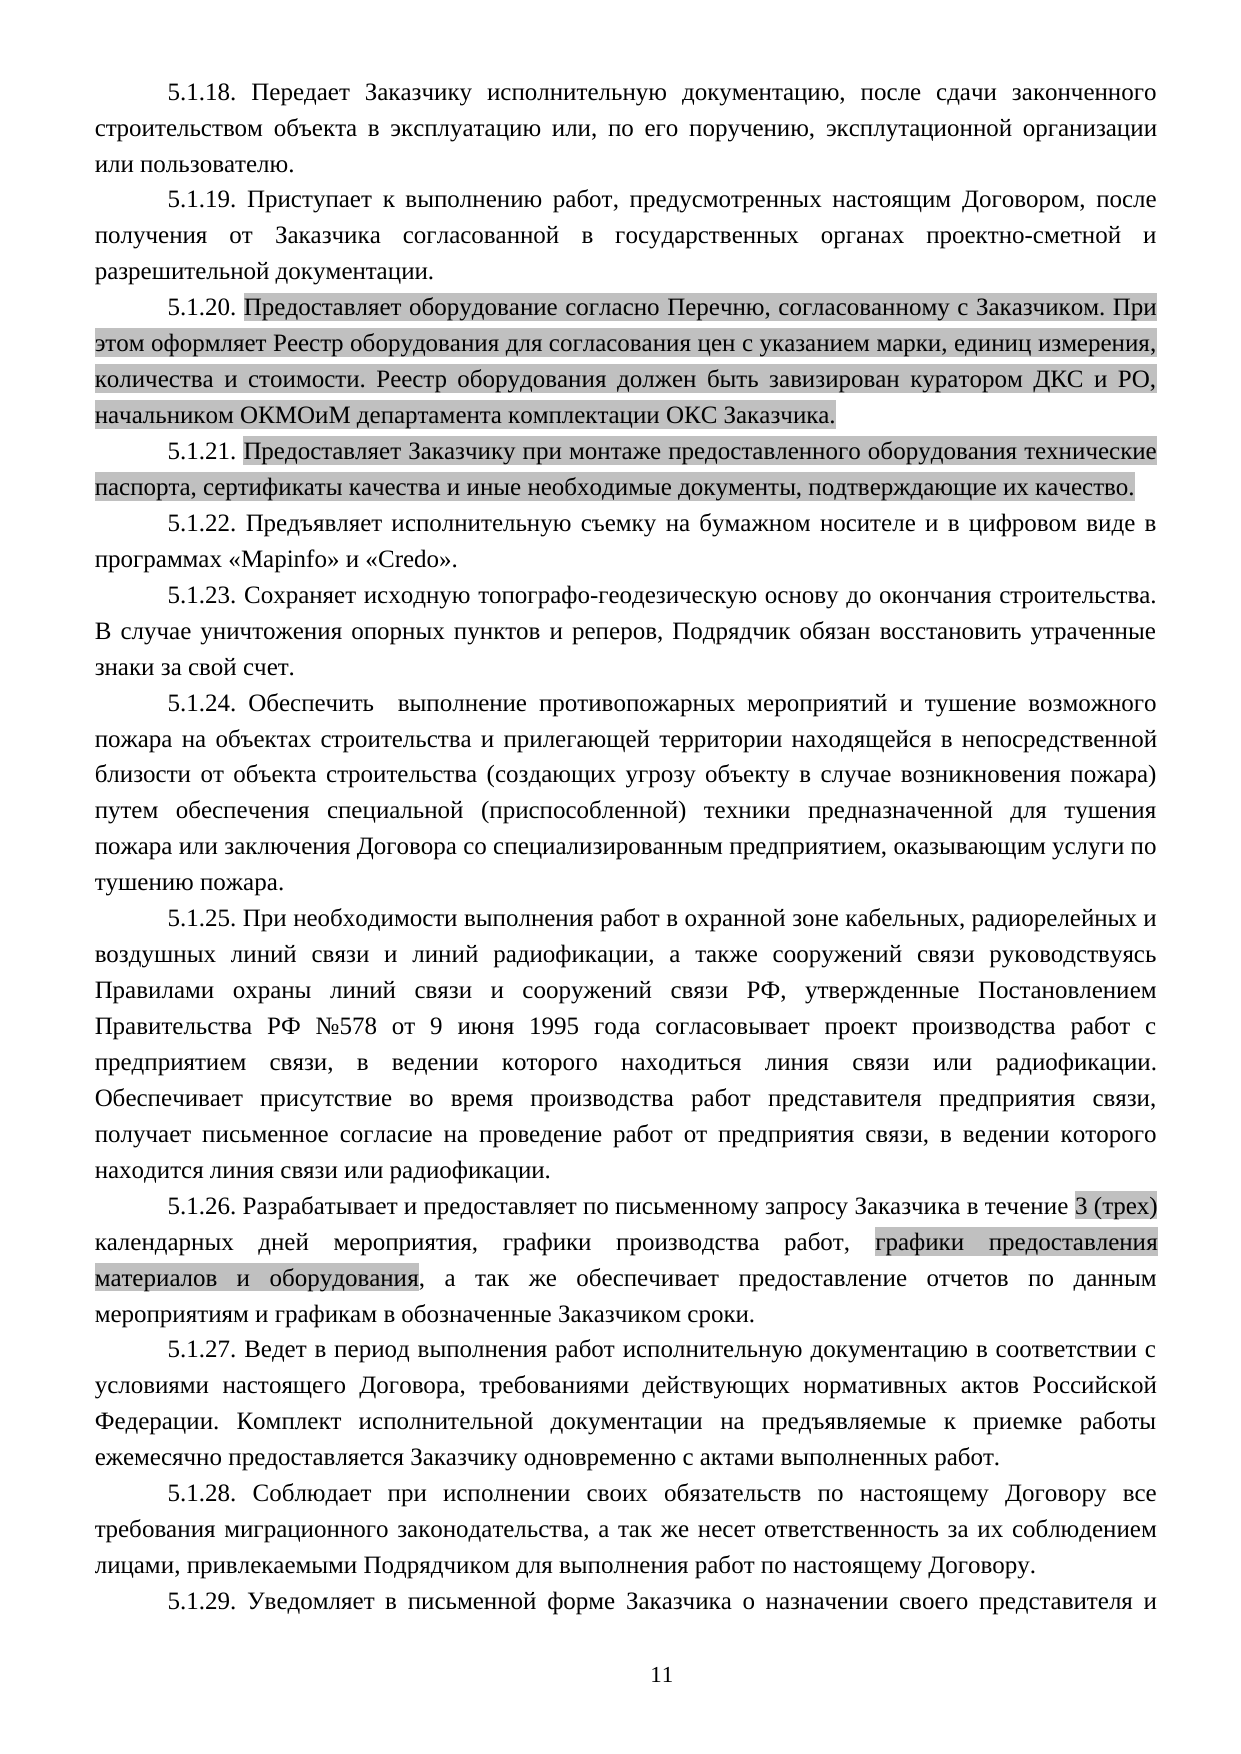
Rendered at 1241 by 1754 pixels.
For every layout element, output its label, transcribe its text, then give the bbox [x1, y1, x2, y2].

text 5.1.19. Приступает к выполнению работ, предусмотренных настоящим Договором, после получения от Заказчика согласованной в государственных органах проектно-сметной и разрешительной документации. [94, 184, 1157, 285]
text 5.1.23. Сохраняет исходную топографо-геодезическую основу до окончания строительства. В случае уничтожения опорных пунктов и реперов, Подрядчик обязан восстановить утраченные знаки за свой счет. [94, 580, 1157, 681]
text 5.1.24. Обеспечить выполнение противопожарных мероприятий и тушение возможного пожара на объектах строительства и прилегающей территории находящейся в непосредственной близости от объекта строительства (создающих угрозу объекту в случае возникновения пожара) путем обеспечения специальной (приспособленной) техники предназначенной для тушения пожара или заключения Договора со специализированным предприятием, оказывающим услуги по тушению пожара. [94, 688, 1157, 896]
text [94, 1586, 1157, 1615]
text 5.1.25. При необходимости выполнения работ в охранной зоне кабельных, радиорелейных и воздушных линий связи и линий радиофикации, а также сооружений связи руководствуясь Правилами охраны линий связи и сооружений связи РФ, утвержденные Постановлением Правительства РФ №578 от 9 июня 1995 года согласовывает проект производства работ с предприятием связи, в ведении которого находиться линия связи или радиофикации. Обеспечивает присутствие во время производства работ представителя предприятия связи, получает письменное согласие на проведение работ от предприятия связи, в ведении которого находится линия связи или радиофикации. [94, 903, 1157, 1184]
text 5.1.20. Предоставляет оборудование согласно Перечню, согласованному с Заказчиком. При этом оформляет Реестр оборудования для согласования цен с указанием марки, единиц измерения, количества и стоимости. Реестр оборудования должен быть завизирован куратором ДКС и РО, начальником ОКМОиМ департамента комплектации ОКС Заказчика. [94, 387, 1157, 429]
text 5.1.20. Предоставляет оборудование согласно Перечню, согласованному с Заказчиком. При этом оформляет Реестр оборудования для согласования цен с указанием марки, единиц измерения, количества и стоимости. Реестр оборудования должен быть завизирован куратором ДКС и РО, начальником ОКМОиМ департамента комплектации ОКС Заказчика. [94, 292, 1157, 386]
text 5.1.22. Предъявляет исполнительную съемку на бумажном носителе и в цифровом виде в программах «Mapinfo» и «Credo». [94, 508, 1157, 573]
text 5.1.26. Разрабатывает и предоставляет по письменному запросу Заказчика в течение 3 (трех) календарных дней мероприятия, графики производства работ, графики предоставления материалов и оборудования, а так же обеспечивает предоставление отчетов по данным мероприятиям и графикам в обозначенные Заказчиком сроки. [94, 1191, 1157, 1327]
text 5.1.27. Ведет в период выполнения работ исполнительную документацию в соответствии с условиями настоящего Договора, требованиями действующих нормативных актов Российской Федерации. Комплект исполнительной документации на предъявляемые к приемке работы ежемесячно предоставляется Заказчику одновременно с актами выполненных работ. [94, 1334, 1157, 1471]
text 5.1.28. Соблюдает при исполнении своих обязательств по настоящему Договору все требования миграционного законодательства, а так же несет ответственность за их соблюдением лицами, привлекаемыми Подрядчиком для выполнения работ по настоящему Договору. [94, 1478, 1157, 1579]
text 5.1.21. Предоставляет Заказчику при монтаже предоставленного оборудования технические паспорта, сертификаты качества и иные необходимые документы, подтверждающие их качество. [94, 436, 1157, 501]
text 5.1.18. Передает Заказчику исполнительную документацию, после сдачи законченного строительством объекта в эксплуатацию или, по его поручению, эксплутационной организации или пользователю. [94, 77, 1157, 177]
